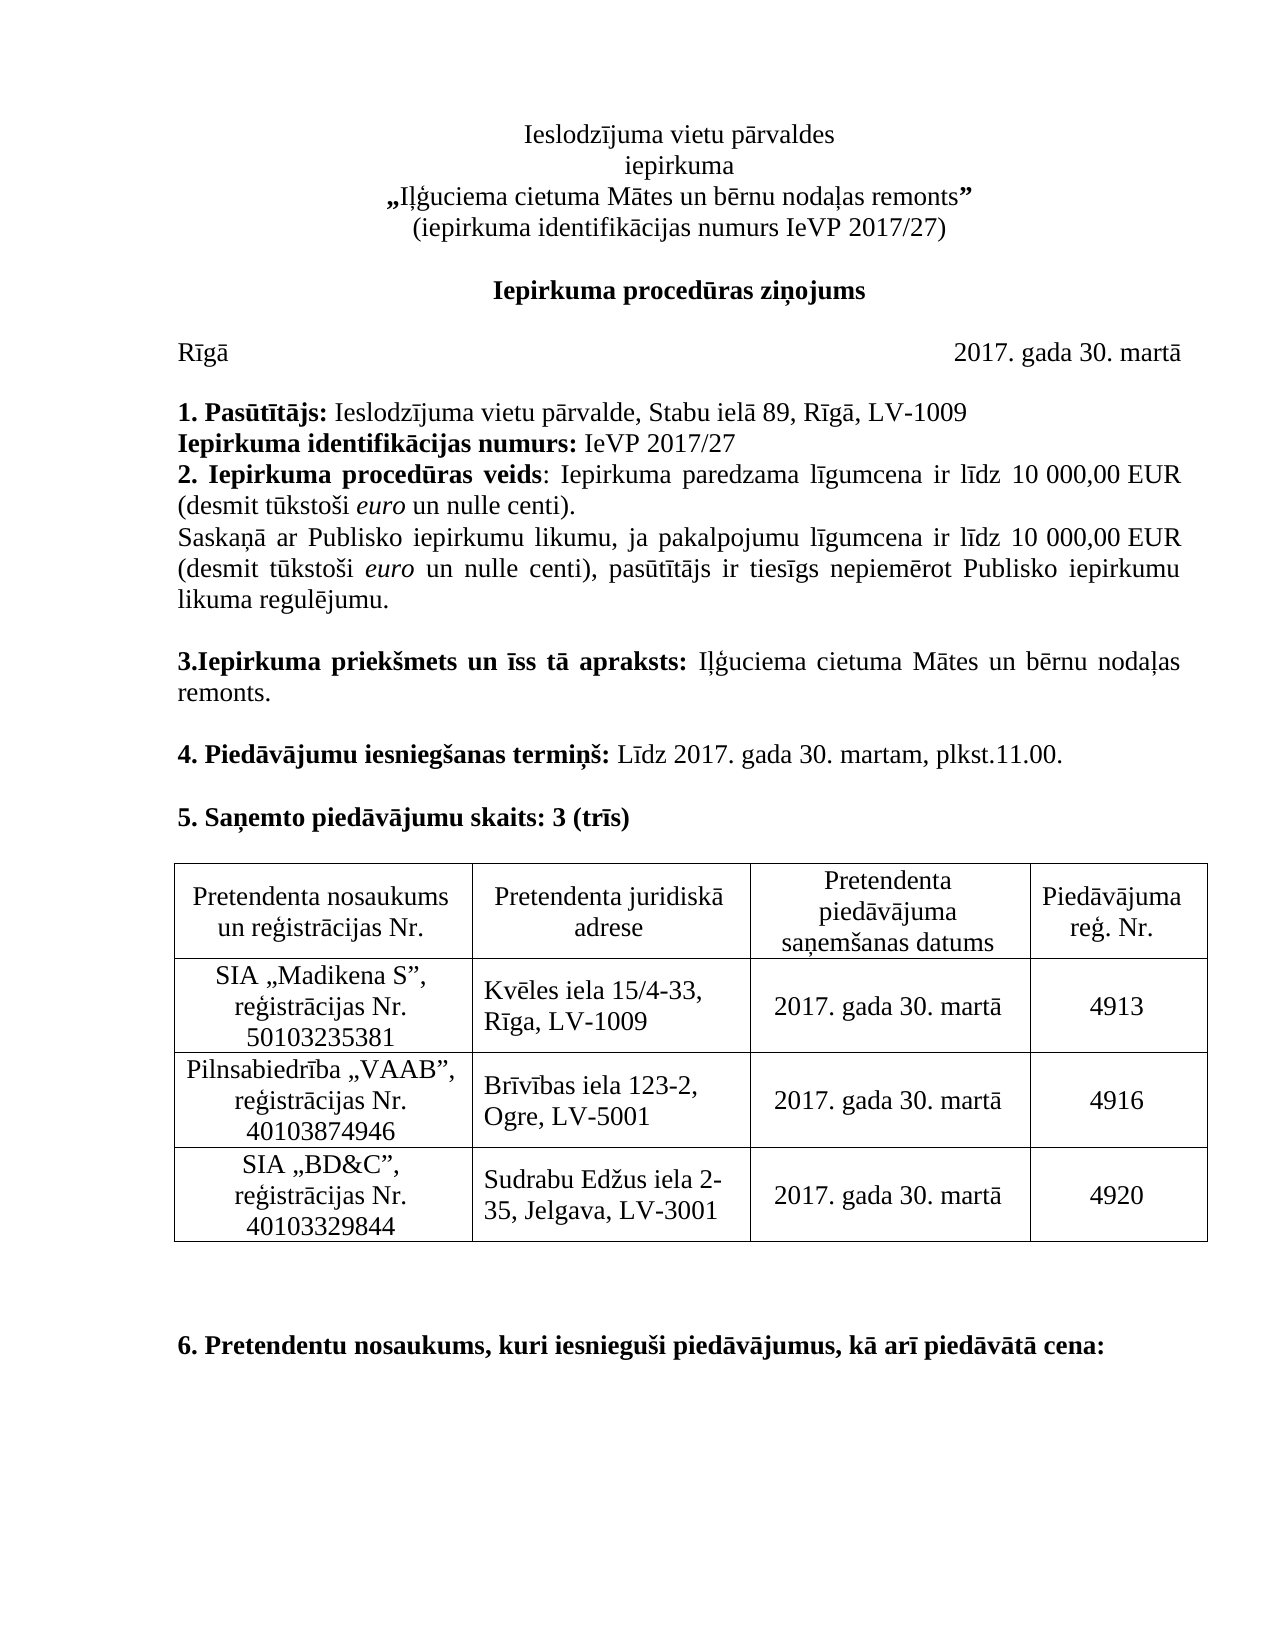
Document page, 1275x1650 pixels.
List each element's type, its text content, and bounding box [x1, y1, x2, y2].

table_cell Brīvības iela 123-2, Ogre, LV-5001 [473, 1053, 750, 1147]
text Iepirkuma identifikācijas numurs: IeVP 2017/27 [177, 427, 1181, 458]
table_cell Kvēles iela 15/4-33, Rīga, LV-1009 [473, 959, 750, 1052]
text 3.Iepirkuma priekšmets un īss tā apraksts: Iļģuciema cietuma Mātes un bērnu nodaļas remonts. [177, 645, 1181, 707]
table_cell SIA „Madikena S”, reģistrācijas Nr. 50103235381 [175, 959, 472, 1052]
text 5. Saņemto piedāvājumu skaits: 3 (trīs) [177, 801, 1181, 832]
table_header Piedāvājuma reģ. Nr. [1031, 864, 1207, 958]
text Ieslodzījuma vietu pārvaldes [177, 118, 1181, 149]
text Saskaņā ar Publisko iepirkumu likumu, ja pakalpojumu līgumcena ir līdz 10 000,00 EUR (desmit tūkstoši euro un nulle centi), pasūtītājs ir tiesīgs nepiemērot Publisko iepirkumu likuma regulējumu. [177, 521, 1181, 614]
table_cell 2017. gada 30. martā [751, 1053, 1030, 1147]
text 1. Pasūtītājs: Ieslodzījuma vietu pārvalde, Stabu ielā 89, Rīgā, LV-1009 [177, 396, 1181, 427]
table_cell 4913 [1031, 959, 1207, 1052]
text 6. Pretendentu nosaukums, kuri iesnieguši piedāvājumus, kā arī piedāvātā cena: [177, 1329, 1181, 1361]
table_cell Pilnsabiedrība „VAAB”, reģistrācijas Nr. 40103874946 [175, 1053, 472, 1147]
table_header Pretendenta juridiskā adrese [473, 864, 750, 958]
text Iepirkuma procedūras ziņojums [177, 274, 1181, 305]
text 2. Iepirkuma procedūras veids: Iepirkuma paredzama līgumcena ir līdz 10 000,00 EUR (desmit tūkstoši euro un nulle centi). [177, 458, 1181, 521]
text 4. Piedāvājumu iesniegšanas termiņš: Līdz 2017. gada 30. martam, plkst.11.00. [177, 739, 1181, 770]
table_cell 4920 [1031, 1148, 1207, 1241]
table_cell Sudrabu Edžus iela 2-35, Jelgava, LV-3001 [473, 1148, 750, 1241]
table_header Pretendenta nosaukums un reģistrācijas Nr. [175, 864, 472, 958]
table_cell 2017. gada 30. martā [751, 1148, 1030, 1241]
text (iepirkuma identifikācijas numurs IeVP 2017/27) [177, 212, 1181, 243]
subtitle „Iļģuciema cietuma Mātes un bērnu nodaļas remonts” [177, 180, 1181, 212]
title Rīgā 2017. gada 30. martā [177, 336, 1181, 367]
subtitle iepirkuma [177, 149, 1181, 180]
table_header Pretendenta piedāvājuma saņemšanas datums [751, 864, 1030, 958]
table_cell 4916 [1031, 1053, 1207, 1147]
table_cell 2017. gada 30. martā [751, 959, 1030, 1052]
table_cell SIA „BD&C”, reģistrācijas Nr. 40103329844 [175, 1148, 472, 1241]
